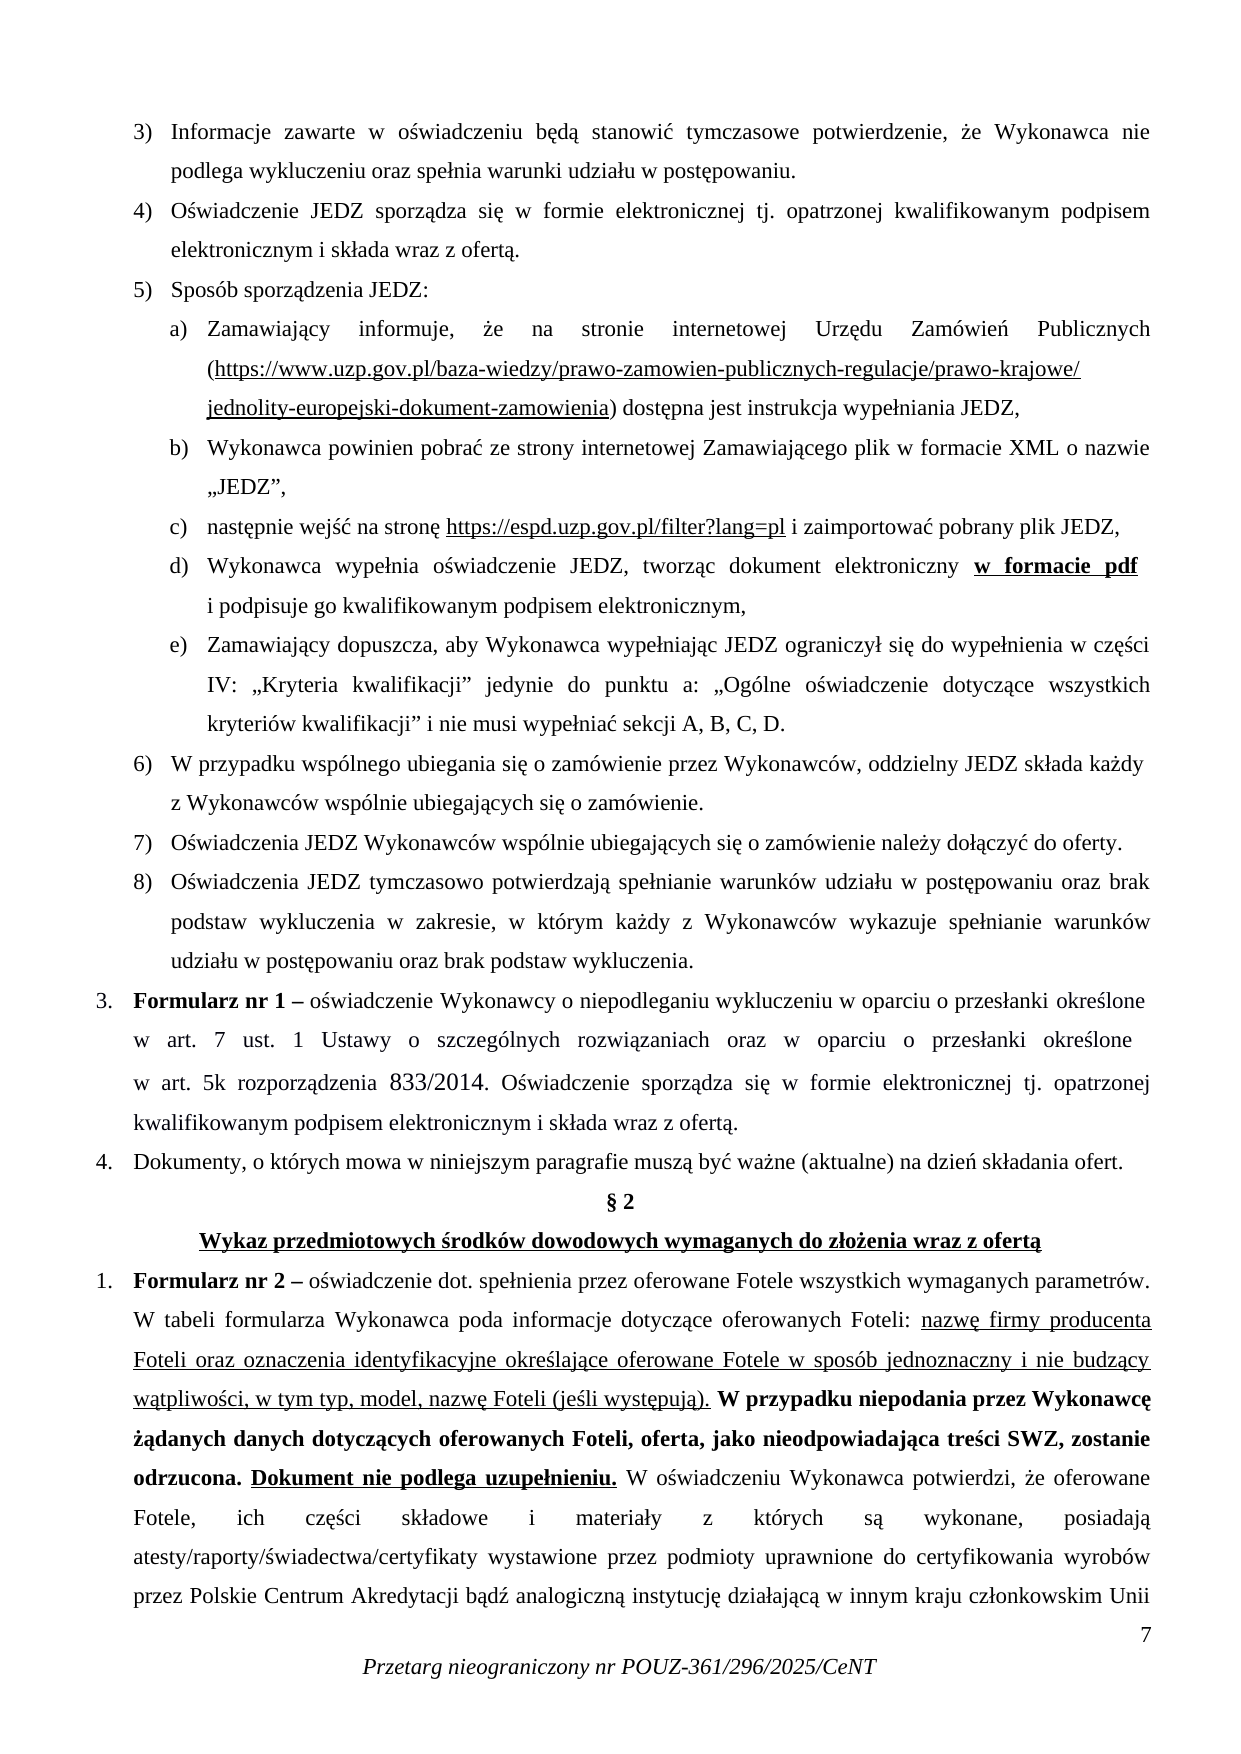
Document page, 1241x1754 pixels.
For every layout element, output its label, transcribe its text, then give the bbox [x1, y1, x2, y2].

text Wykaz przedmiotowych środków dowodowych wymaganych do złożenia wraz z ofertą [89, 1227, 1152, 1253]
list Wykonawca powinien pobrać ze strony internetowej Zamawiającego plik w formacie XML o nazwie „JEDZ”, [169, 434, 1152, 500]
list W przypadku wspólnego ubiegania się o zamówienie przez Wykonawców, oddzielny JEDZ składa każdy z Wykonawców wspólnie ubiegających się o zamówienie. [133, 750, 1152, 816]
list Zamawiający dopuszcza, aby Wykonawca wypełniając JEDZ ograniczył się do wypełnienia w części IV: „Kryteria kwalifikacji” jedynie do punktu a: „Ogólne oświadczenie dotyczące wszystkich kryteriów kwalifikacji” i nie musi wypełniać sekcji A, B, C, D. [169, 631, 1152, 737]
list Informacje zawarte w oświadczeniu będą stanowić tymczasowe potwierdzenie, że Wykonawca nie podlega wykluczeniu oraz spełnia warunki udziału w postępowaniu. [133, 118, 1152, 184]
list Zamawiający informuje, że na stronie internetowej Urzędu Zamówień Publicznych (https://www.uzp.gov.pl/baza-wiedzy/prawo-zamowien-publicznych-regulacje/prawo-krajowe/jednolity-europejski-dokument-zamowienia) dostępna jest instrukcja wypełniania JEDZ, [169, 316, 1152, 421]
list Formularz nr 1 – oświadczenie Wykonawcy o niepodleganiu wykluczeniu w oparciu o przesłanki określone w art. 7 ust. 1 Ustawy o szczególnych rozwiązaniach oraz w oparciu o przesłanki określone w art. 5k rozporządzenia 833/2014. Oświadczenie sporządza się w formie elektronicznej tj. opatrzonej kwalifikowanym podpisem elektronicznym i składa wraz z ofertą. [96, 987, 1152, 1135]
text § 2 [89, 1188, 1152, 1214]
list Sposób sporządzenia JEDZ: [133, 276, 1152, 302]
list Oświadczenie JEDZ sporządza się w formie elektronicznej tj. opatrzonej kwalifikowanym podpisem elektronicznym i składa wraz z ofertą. [133, 197, 1152, 263]
list Oświadczenia JEDZ Wykonawców wspólnie ubiegających się o zamówienie należy dołączyć do oferty. [133, 829, 1152, 855]
list następnie wejść na stronę https://espd.uzp.gov.pl/filter?lang=pl i zaimportować pobrany plik JEDZ, [169, 513, 1152, 539]
list Oświadczenia JEDZ tymczasowo potwierdzają spełnianie warunków udziału w postępowaniu oraz brak podstaw wykluczenia w zakresie, w którym każdy z Wykonawców wykazuje spełnianie warunków udziału w postępowaniu oraz brak podstaw wykluczenia. [133, 868, 1152, 973]
list Wykonawca wypełnia oświadczenie JEDZ, tworząc dokument elektroniczny w formacie pdf i podpisuje go kwalifikowanym podpisem elektronicznym, [169, 552, 1152, 618]
list Dokumenty, o których mowa w niniejszym paragrafie muszą być ważne (aktualne) na dzień składania ofert. [96, 1148, 1152, 1174]
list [96, 1267, 1152, 1609]
